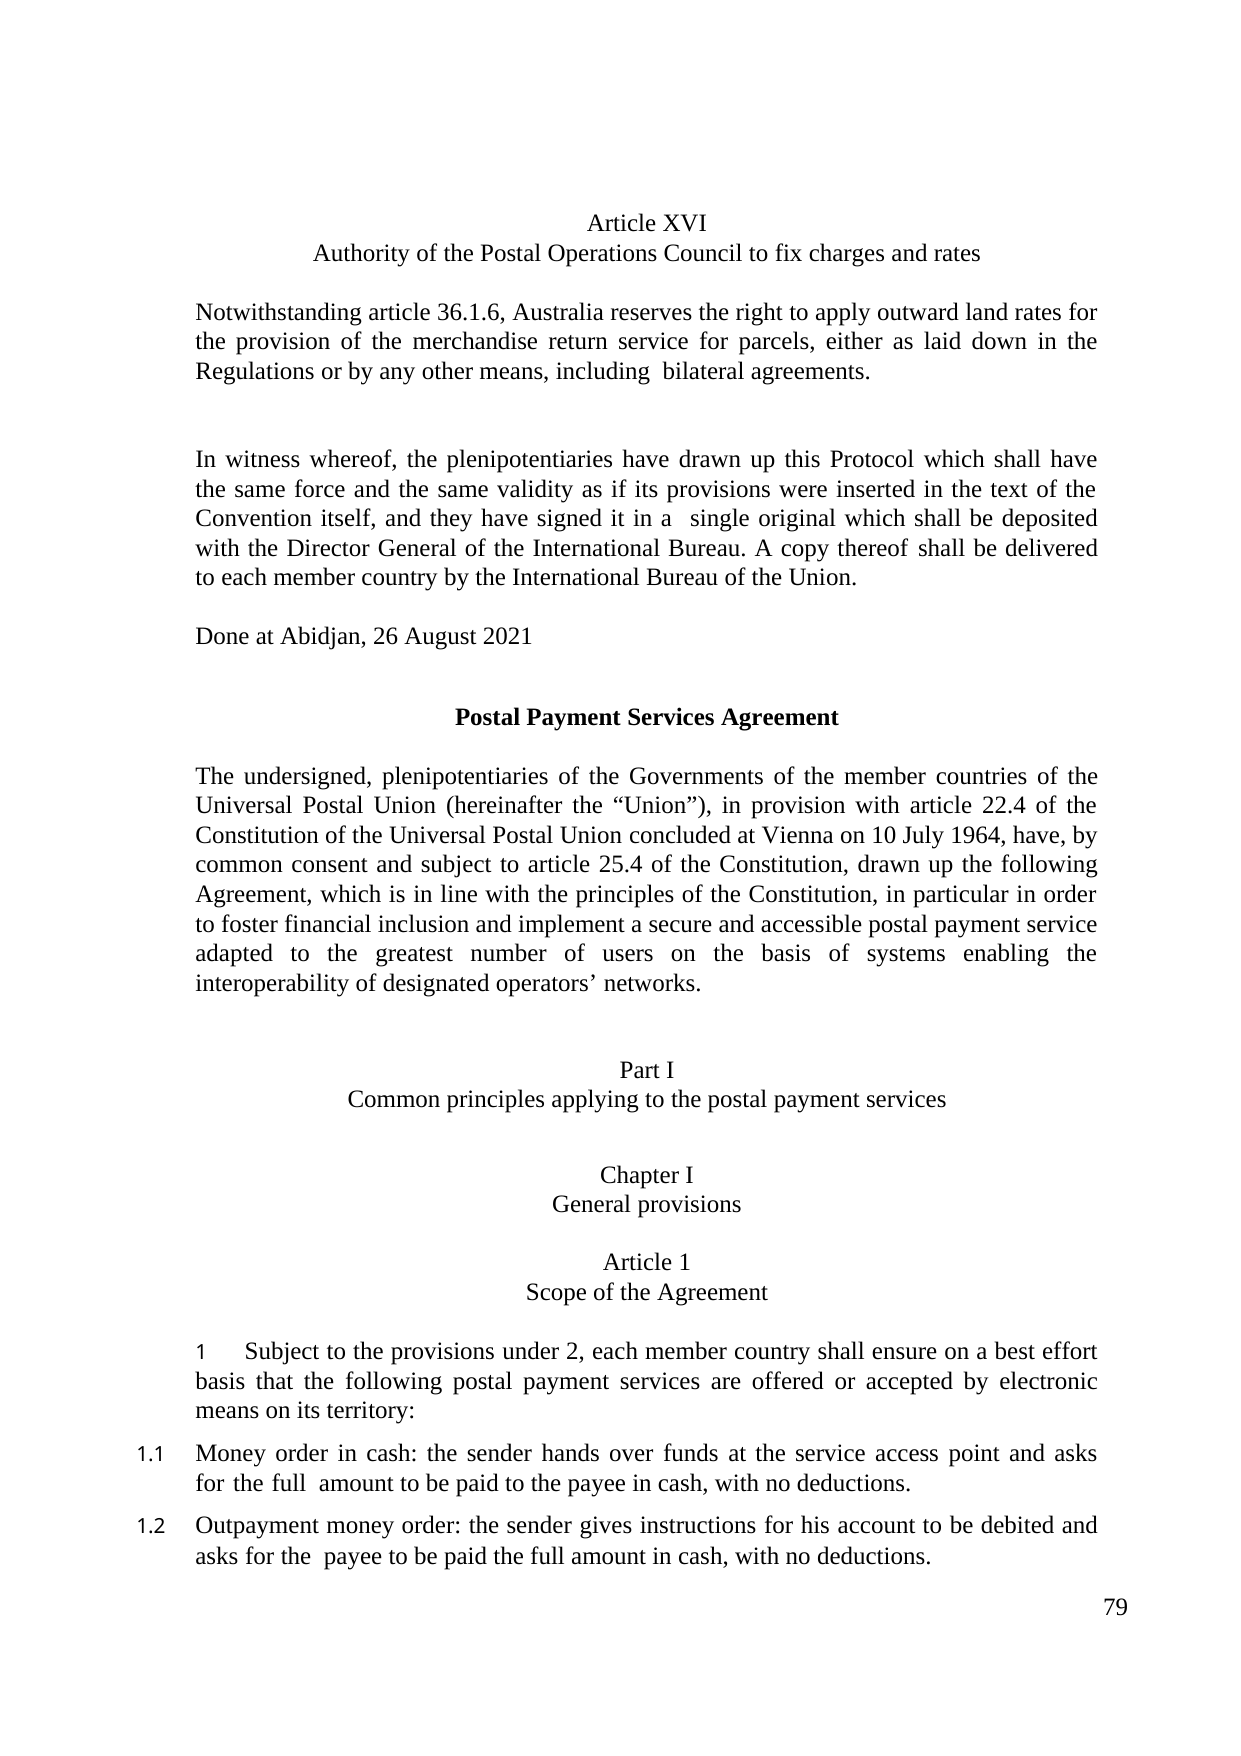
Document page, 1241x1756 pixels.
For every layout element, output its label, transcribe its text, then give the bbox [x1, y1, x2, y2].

text Scope of the Agreement [195, 1277, 1098, 1306]
text Article 1 [195, 1247, 1098, 1276]
list Money order in cash: the sender hands over funds at the service access point and asks for the full amount to be paid to the payee in cash, with no deductions. [136, 1438, 1098, 1497]
list Outpayment money order: the sender gives instructions for his account to be debited and asks for the payee to be paid the full amount in cash, with no deductions. [136, 1510, 1098, 1569]
text Done at Abidjan, 26 August 2021 [195, 621, 1098, 650]
text The undersigned, plenipotentiaries of the Governments of the member countries of the Universal Postal Union (hereinafter the “Union”), in provision with article 22.4 of the Constitution of the Universal Postal Union concluded at Vienna on 10 July 1964, have, by common consent and subject to article 25.4 of the Constitution, drawn up the following Agreement, which is in line with the principles of the Constitution, in particular in order to foster financial inclusion and implement a secure and accessible postal payment service adapted to the greatest number of users on the basis of systems enabling the interoperability of designated operators’ networks. [195, 761, 1098, 997]
text In witness whereof, the plenipotentiaries have drawn up this Protocol which shall have the same force and the same validity as if its provisions were inserted in the text of the Convention itself, and they have signed it in a single original which shall be deposited with the Director General of the International Bureau. A copy thereof shall be delivered to each member country by the International Bureau of the Union. [195, 444, 1098, 591]
subtitle Postal Payment Services Agreement [195, 702, 1098, 731]
text Article XVI [195, 208, 1098, 237]
subtitle Chapter I [195, 1160, 1098, 1189]
list Subject to the provisions under 2, each member country shall ensure on a best effort basis that the following postal payment services are offered or accepted by electronic means on its territory: [195, 1336, 1098, 1424]
text Common principles applying to the postal payment services [195, 1084, 1098, 1113]
subtitle Part I [195, 1055, 1098, 1084]
text Authority of the Postal Operations Council to fix charges and rates [195, 238, 1098, 267]
text Notwithstanding article 36.1.6, Australia reserves the right to apply outward land rates for the provision of the merchandise return service for parcels, either as laid down in the Regulations or by any other means, including bilateral agreements. [195, 297, 1098, 385]
text General provisions [195, 1189, 1098, 1218]
